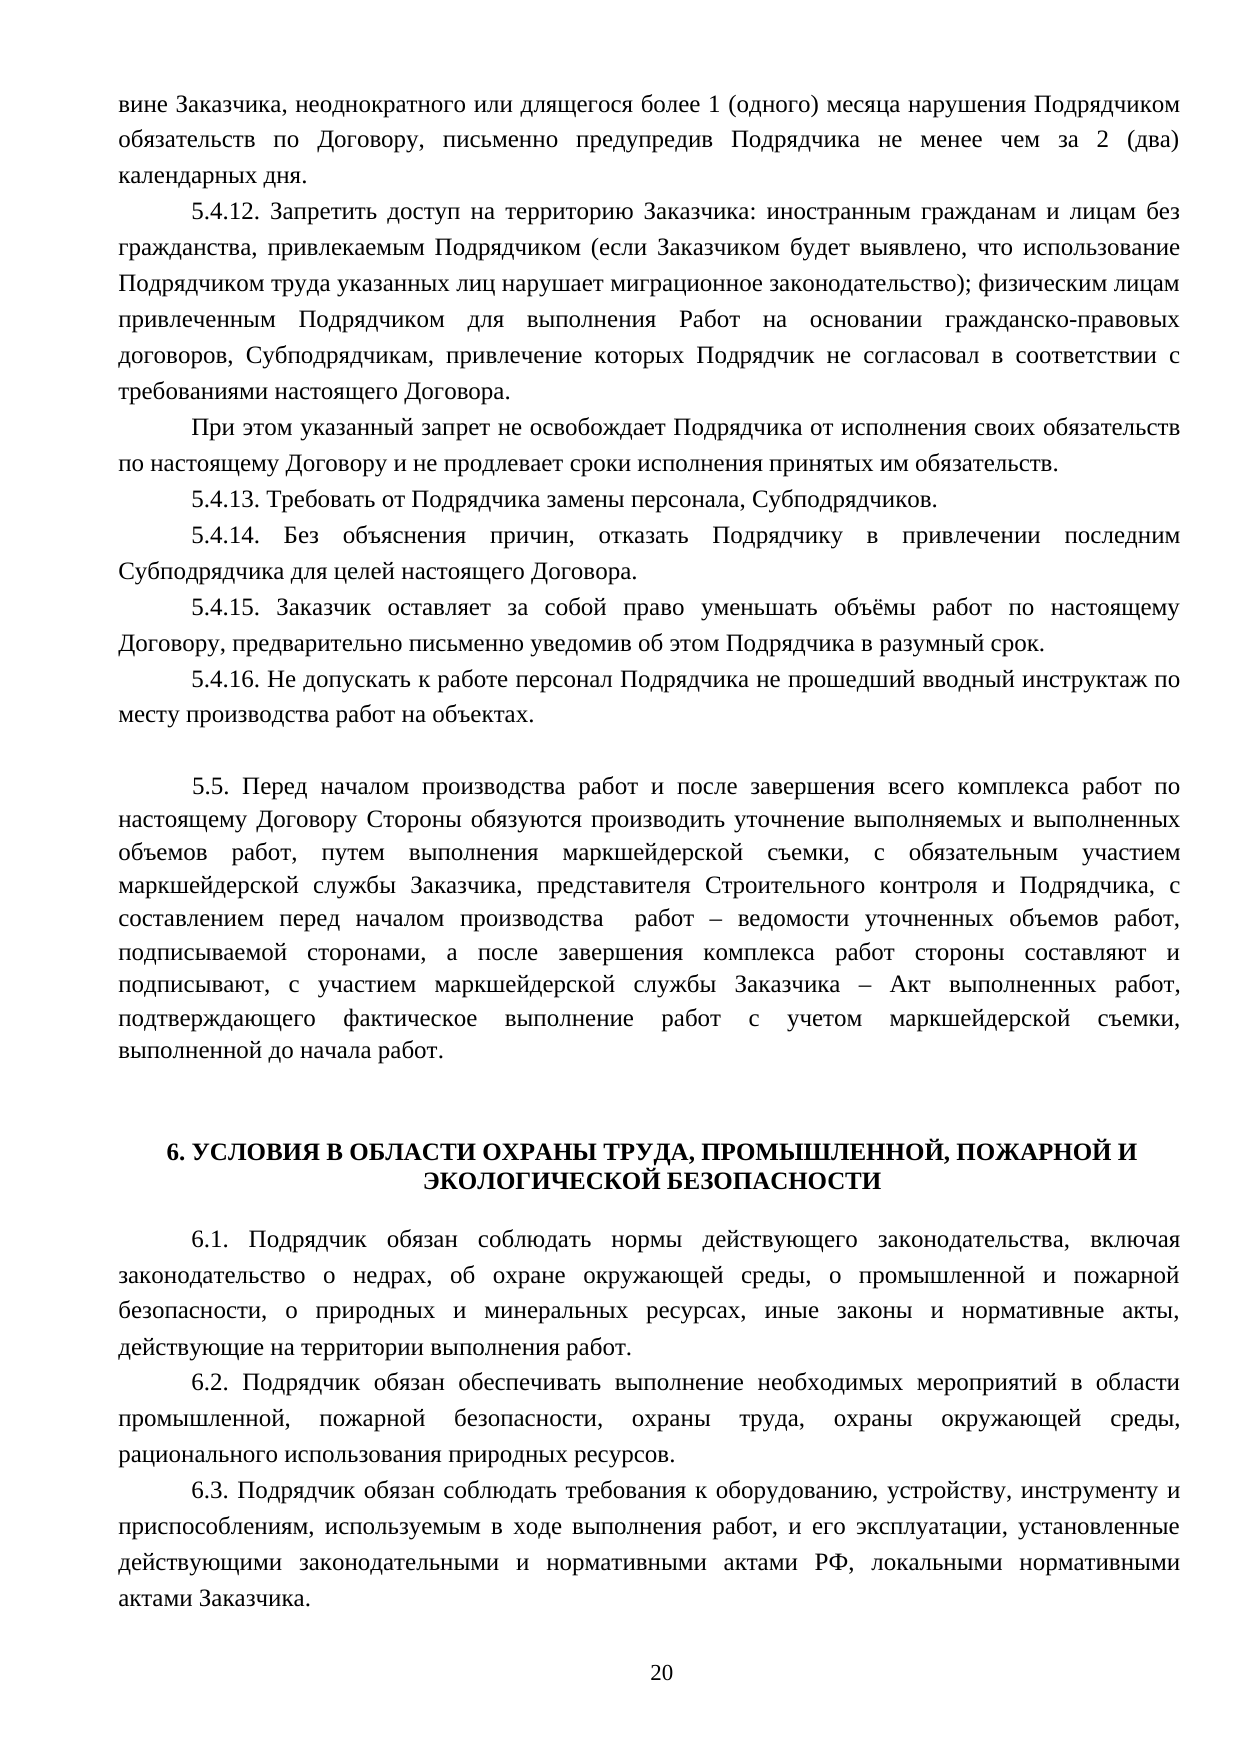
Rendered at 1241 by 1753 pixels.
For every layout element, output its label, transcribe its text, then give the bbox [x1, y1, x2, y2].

text 6.2. Подрядчик обязан обеспечивать выполнение необходимых мероприятий в области промышленной, пожарной безопасности, охраны труда, охраны окружающей среды, рационального использования природных ресурсов. [118, 1367, 1181, 1468]
text 6.3. Подрядчик обязан соблюдать требования к оборудованию, устройству, инструменту и приспособлениям, используемым в ходе выполнения работ, и его эксплуатации, установленные действующими законодательными и нормативными актами РФ, локальными нормативными актами Заказчика. [118, 1475, 1181, 1612]
text 6. УСЛОВИЯ В ОБЛАСТИ ОХРАНЫ ТРУДА, ПРОМЫШЛЕННОЙ, ПОЖАРНОЙ И ЭКОЛОГИЧЕСКОЙ БЕЗОПАСНОСТИ [118, 1137, 1186, 1195]
text 5.4.15. Заказчик оставляет за собой право уменьшать объёмы работ по настоящему Договору, предварительно письменно уведомив об этом Подрядчика в разумный срок. [118, 592, 1181, 656]
text При этом указанный запрет не освобождает Подрядчика от исполнения своих обязательств по настоящему Договору и не продлевает сроки исполнения принятых им обязательств. [118, 412, 1181, 477]
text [118, 89, 1181, 189]
text 5.5. Перед началом производства работ и после завершения всего комплекса работ по настоящему Договору Стороны обязуются производить уточнение выполняемых и выполненных объемов работ, путем выполнения маркшейдерской съемки, с обязательным участием маркшейдерской службы Заказчика, представителя Строительного контроля и Подрядчика, с составлением перед началом производства работ – ведомости уточненных объемов работ, подписываемой сторонами, а после завершения комплекса работ стороны составляют и подписывают, с участием маркшейдерской службы Заказчика – Акт выполненных работ, подтверждающего фактическое выполнение работ с учетом маркшейдерской съемки, выполненной до начала работ. [118, 771, 1181, 1064]
text 5.4.12. Запретить доступ на территорию Заказчика: иностранным гражданам и лицам без гражданства, привлекаемым Подрядчиком (если Заказчиком будет выявлено, что использование Подрядчиком труда указанных лиц нарушает миграционное законодательство); физическим лицам привлеченным Подрядчиком для выполнения Работ на основании гражданско-правовых договоров, Субподрядчикам, привлечение которых Подрядчик не согласовал в соответствии с требованиями настоящего Договора. [118, 196, 1181, 405]
text 6.1. Подрядчик обязан соблюдать нормы действующего законодательства, включая законодательство о недрах, об охране окружающей среды, о промышленной и пожарной безопасности, о природных и минеральных ресурсах, иные законы и нормативные акты, действующие на территории выполнения работ. [118, 1224, 1181, 1360]
text 5.4.16. Не допускать к работе персонал Подрядчика не прошедший вводный инструктаж по месту производства работ на объектах. [118, 664, 1181, 728]
text 5.4.14. Без объяснения причин, отказать Подрядчику в привлечении последним Субподрядчика для целей настоящего Договора. [118, 520, 1181, 584]
text 5.4.13. Требовать от Подрядчика замены персонала, Субподрядчиков. [118, 484, 1181, 513]
